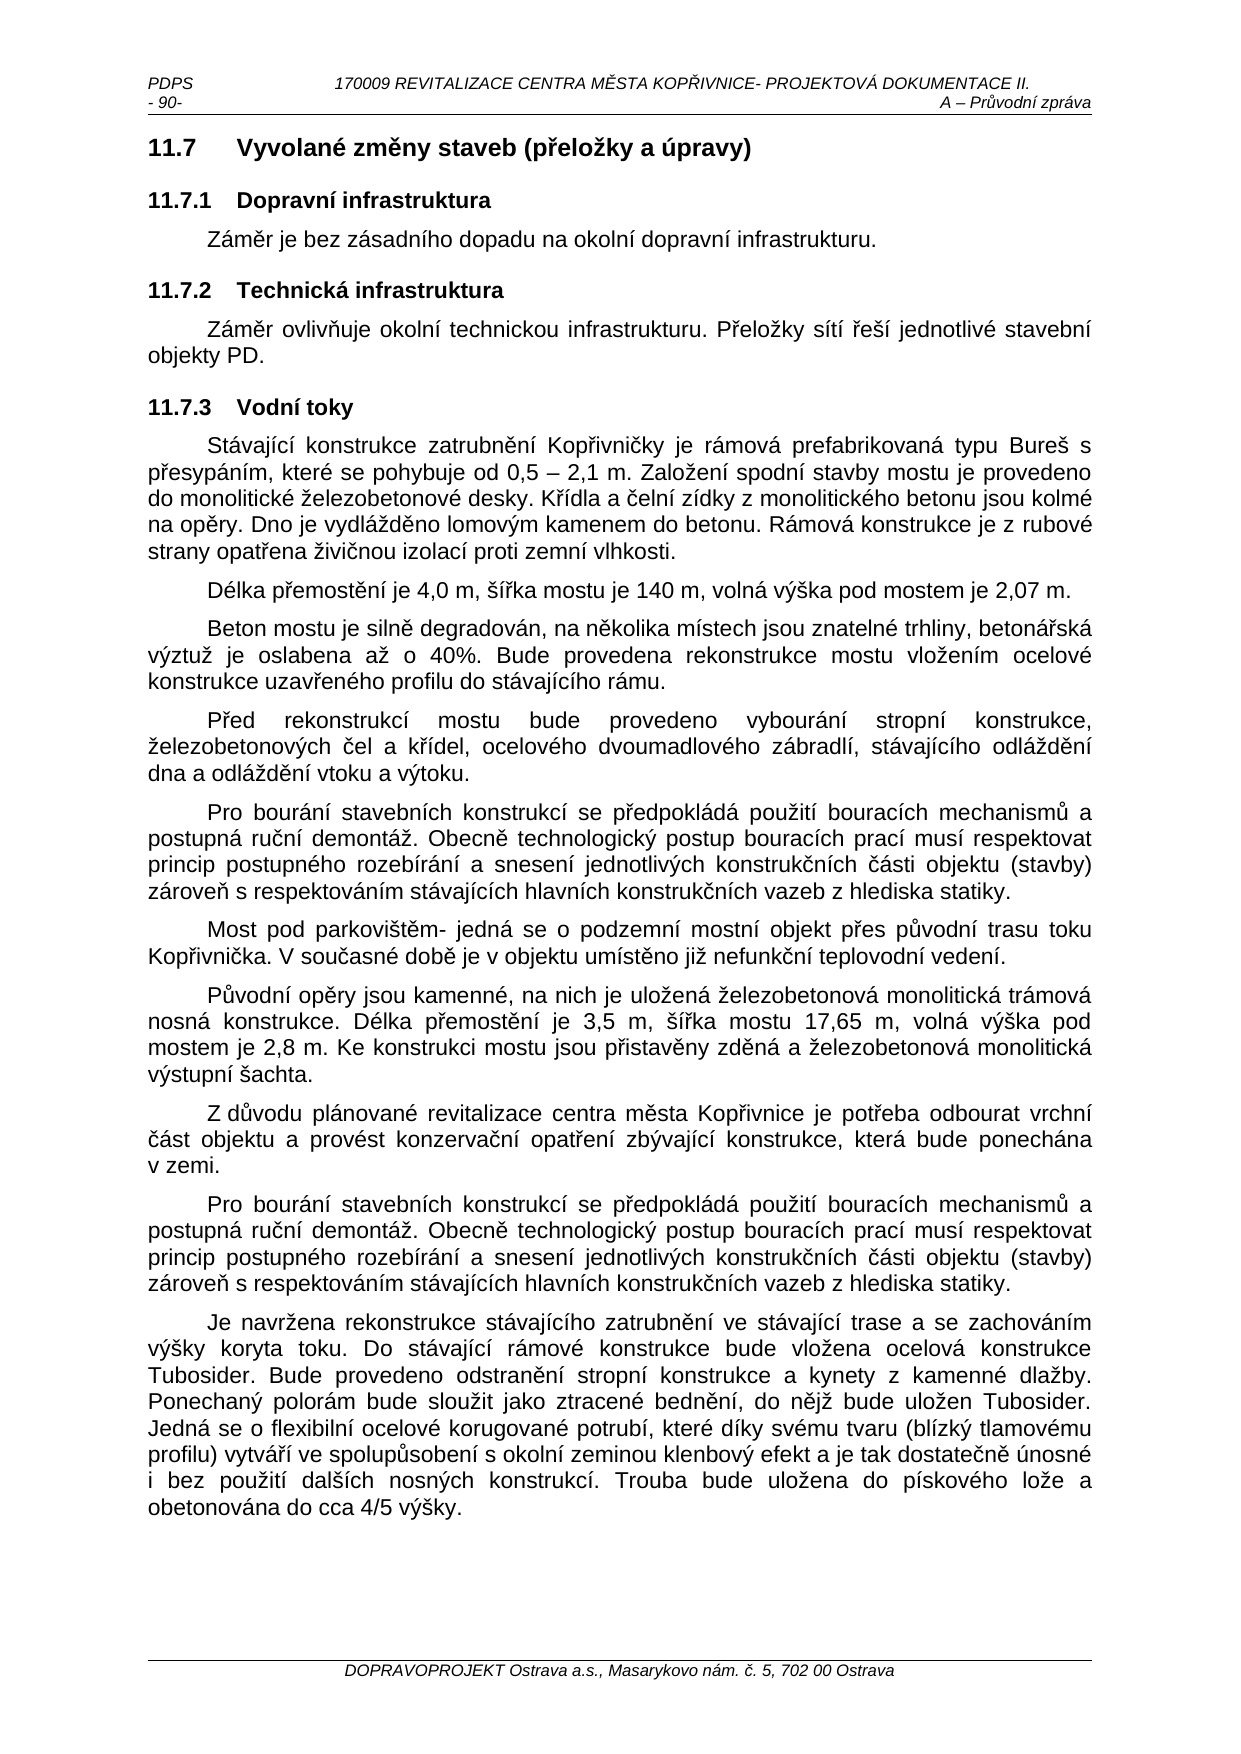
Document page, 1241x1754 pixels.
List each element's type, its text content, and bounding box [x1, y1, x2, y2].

subtitle Vodní toky [148, 393, 1092, 420]
text Záměr je bez zásadního dopadu na okolní dopravní infrastrukturu. [148, 226, 1092, 252]
text Záměr ovlivňuje okolní technickou infrastrukturu. Přeložky sítí řeší jednotlivé stavební objekty PD. [148, 316, 1092, 368]
text Délka přemostění je 4,0 m, šířka mostu je 140 m, volná výška pod mostem je 2,07 m. [148, 577, 1092, 603]
subtitle Dopravní infrastruktura [148, 187, 1092, 213]
text Pro bourání stavebních konstrukcí se předpokládá použití bouracích mechanismů a postupná ruční demontáž. Obecně technologický postup bouracích prací musí respektovat princip postupného rozebírání a snesení jednotlivých konstrukčních části objektu (stavby) zároveň s respektováním stávajících hlavních konstrukčních vazeb z hlediska statiky. [148, 798, 1092, 904]
text Stávající konstrukce zatrubnění Kopřivničky je rámová prefabrikovaná typu Bureš s přesypáním, které se pohybuje od 0,5 – 2,1 m. Založení spodní stavby mostu je provedeno do monolitické železobetonové desky. Křídla a čelní zídky z monolitického betonu jsou kolmé na opěry. Dno je vydlážděno lomovým kamenem do betonu. Rámová konstrukce je z rubové strany opatřena živičnou izolací proti zemní vlhkosti. [148, 432, 1092, 564]
text Most pod parkovištěm- jedná se o podzemní mostní objekt přes původní trasu toku Kopřivnička. V současné době je v objektu umístěno již nefunkční teplovodní vedení. [148, 916, 1092, 969]
subtitle Technická infrastruktura [148, 277, 1092, 303]
text Je navržena rekonstrukce stávajícího zatrubnění ve stávající trase a se zachováním výšky koryta toku. Do stávající rámové konstrukce bude vložena ocelová konstrukce Tubosider. Bude provedeno odstranění stropní konstrukce a kynety z kamenné dlažby. Ponechaný polorám bude sloužit jako ztracené bednění, do nějž bude uložen Tubosider. Jedná se o flexibilní ocelové korugované potrubí, které díky svému tvaru (blízký tlamovému profilu) vytváří ve spolupůsobení s okolní zeminou klenbový efekt a je tak dostatečně únosné i bez použití dalších nosných konstrukcí. Trouba bude uložena do pískového lože a obetonována do cca 4/5 výšky. [148, 1309, 1092, 1520]
text Z důvodu plánované revitalizace centra města Kopřivnice je potřeba odbourat vrchní část objektu a provést konzervační opatření zbývající konstrukce, která bude ponechána v zemi. [148, 1099, 1092, 1179]
text Původní opěry jsou kamenné, na nich je uložená železobetonová monolitická trámová nosná konstrukce. Délka přemostění je 3,5 m, šířka mostu 17,65 m, volná výška pod mostem je 2,8 m. Ke konstrukci mostu jsou přistavěny zděná a železobetonová monolitická výstupní šachta. [148, 982, 1092, 1087]
text Pro bourání stavebních konstrukcí se předpokládá použití bouracích mechanismů a postupná ruční demontáž. Obecně technologický postup bouracích prací musí respektovat princip postupného rozebírání a snesení jednotlivých konstrukčních části objektu (stavby) zároveň s respektováním stávajících hlavních konstrukčních vazeb z hlediska statiky. [148, 1191, 1092, 1297]
subtitle Vyvolané změny staveb (přeložky a úpravy) [148, 133, 1092, 162]
text Před rekonstrukcí mostu bude provedeno vybourání stropní konstrukce, železobetonových čel a křídel, ocelového dvoumadlového zábradlí, stávajícího odláždění dna a odláždění vtoku a výtoku. [148, 707, 1092, 786]
text Beton mostu je silně degradován, na několika místech jsou znatelné trhliny, betonářská výztuž je oslabena až o 40%. Bude provedena rekonstrukce mostu vložením ocelové konstrukce uzavřeného profilu do stávajícího rámu. [148, 615, 1092, 694]
